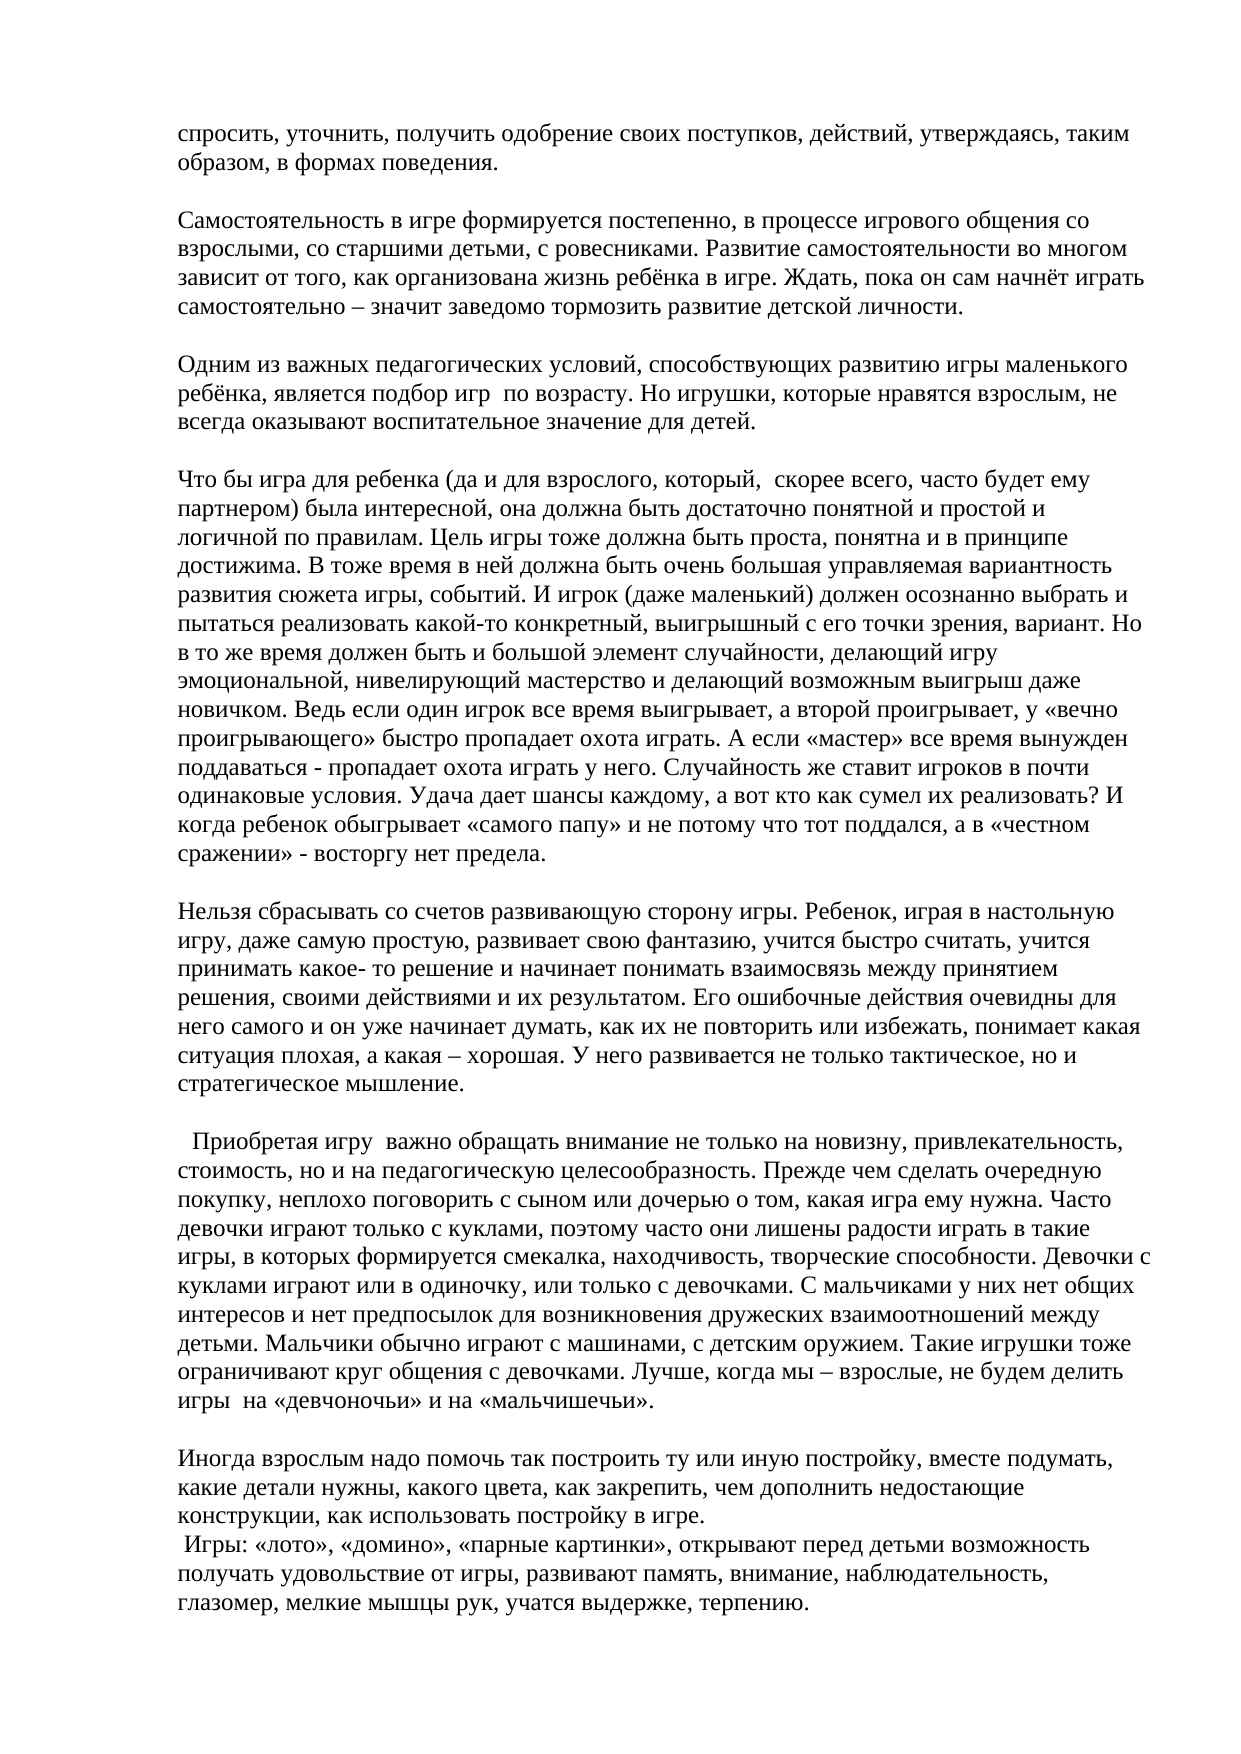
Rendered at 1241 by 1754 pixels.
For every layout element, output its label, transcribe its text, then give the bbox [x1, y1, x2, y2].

text Приобретая игру важно обращать внимание не только на новизну, привлекательность, стоимость, но и на педагогическую целесообразность. Прежде чем сделать очередную покупку, неплохо поговорить с сыном или дочерью о том, какая игра ему нужна. Часто девочки играют только с куклами, поэтому часто они лишены радости играть в такие игры, в которых формируется смекалка, находчивость, творческие способности. Девочки с куклами играют или в одиночку, или только с девочками. С мальчиками у них нет общих интересов и нет предпосылок для возникновения дружеских взаимоотношений между детьми. Мальчики обычно играют с машинами, с детским оружием. Такие игрушки тоже ограничивают круг общения с девочками. Лучше, когда мы – взрослые, не будем делить игры на «девчоночьи» и на «мальчишечьи». [177, 1126, 1152, 1414]
text Что бы игра для ребенка (да и для взрослого, который, скорее всего, часто будет ему партнером) была интересной, она должна быть достаточно понятной и простой и логичной по правилам. Цель игры тоже должна быть проста, понятна и в принципе достижима. В тоже время в ней должна быть очень большая управляемая вариантность развития сюжета игры, событий. И игрок (даже маленький) должен осознанно выбрать и пытаться реализовать какой-то конкретный, выигрышный с его точки зрения, вариант. Но в то же время должен быть и большой элемент случайности, делающий игру эмоциональной, нивелирующий мастерство и делающий возможным выигрыш даже новичком. Ведь если один игрок все время выигрывает, а второй проигрывает, у «вечно проигрывающего» быстро пропадает охота играть. А если «мастер» все время вынужден поддаваться - пропадает охота играть у него. Случайность же ставит игроков в почти одинаковые условия. Удача дает шансы каждому, а вот кто как сумел их реализовать? И когда ребенок обыгрывает «самого папу» и не потому что тот поддался, а в «честном сражении» - восторгу нет предела. [177, 464, 1152, 867]
text Одним из важных педагогических условий, способствующих развитию игры маленького ребёнка, является подбор игр по возрасту. Но игрушки, которые нравятся взрослым, не всегда оказывают воспитательное значение для детей. [177, 349, 1152, 435]
text Самостоятельность в игре формируется постепенно, в процессе игрового общения со взрослыми, со старшими детьми, с ровесниками. Развитие самостоятельности во многом зависит от того, как организована жизнь ребёнка в игре. Ждать, пока он сам начнёт играть самостоятельно – значит заведомо тормозить развитие детской личности. [177, 205, 1152, 320]
text Иногда взрослым надо помочь так построить ту или иную постройку, вместе подумать, какие детали нужны, какого цвета, как закрепить, чем дополнить недостающие конструкции, как использовать постройку в игре. Игры: «лото», «домино», «парные картинки», открывают перед детьми возможность получать удовольствие от игры, развивают память, внимание, наблюдательность, глазомер, мелкие мышцы рук, учатся выдержке, терпению. [177, 1443, 1152, 1616]
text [177, 118, 1152, 176]
text Нельзя сбрасывать со счетов развивающую сторону игры. Ребенок, играя в настольную игру, даже самую простую, развивает свою фантазию, учится быстро считать, учится принимать какое- то решение и начинает понимать взаимосвязь между принятием решения, своими действиями и их результатом. Его ошибочные действия очевидны для него самого и он уже начинает думать, как их не повторить или избежать, понимает какая ситуация плохая, а какая – хорошая. У него развивается не только тактическое, но и стратегическое мышление. [177, 896, 1152, 1097]
